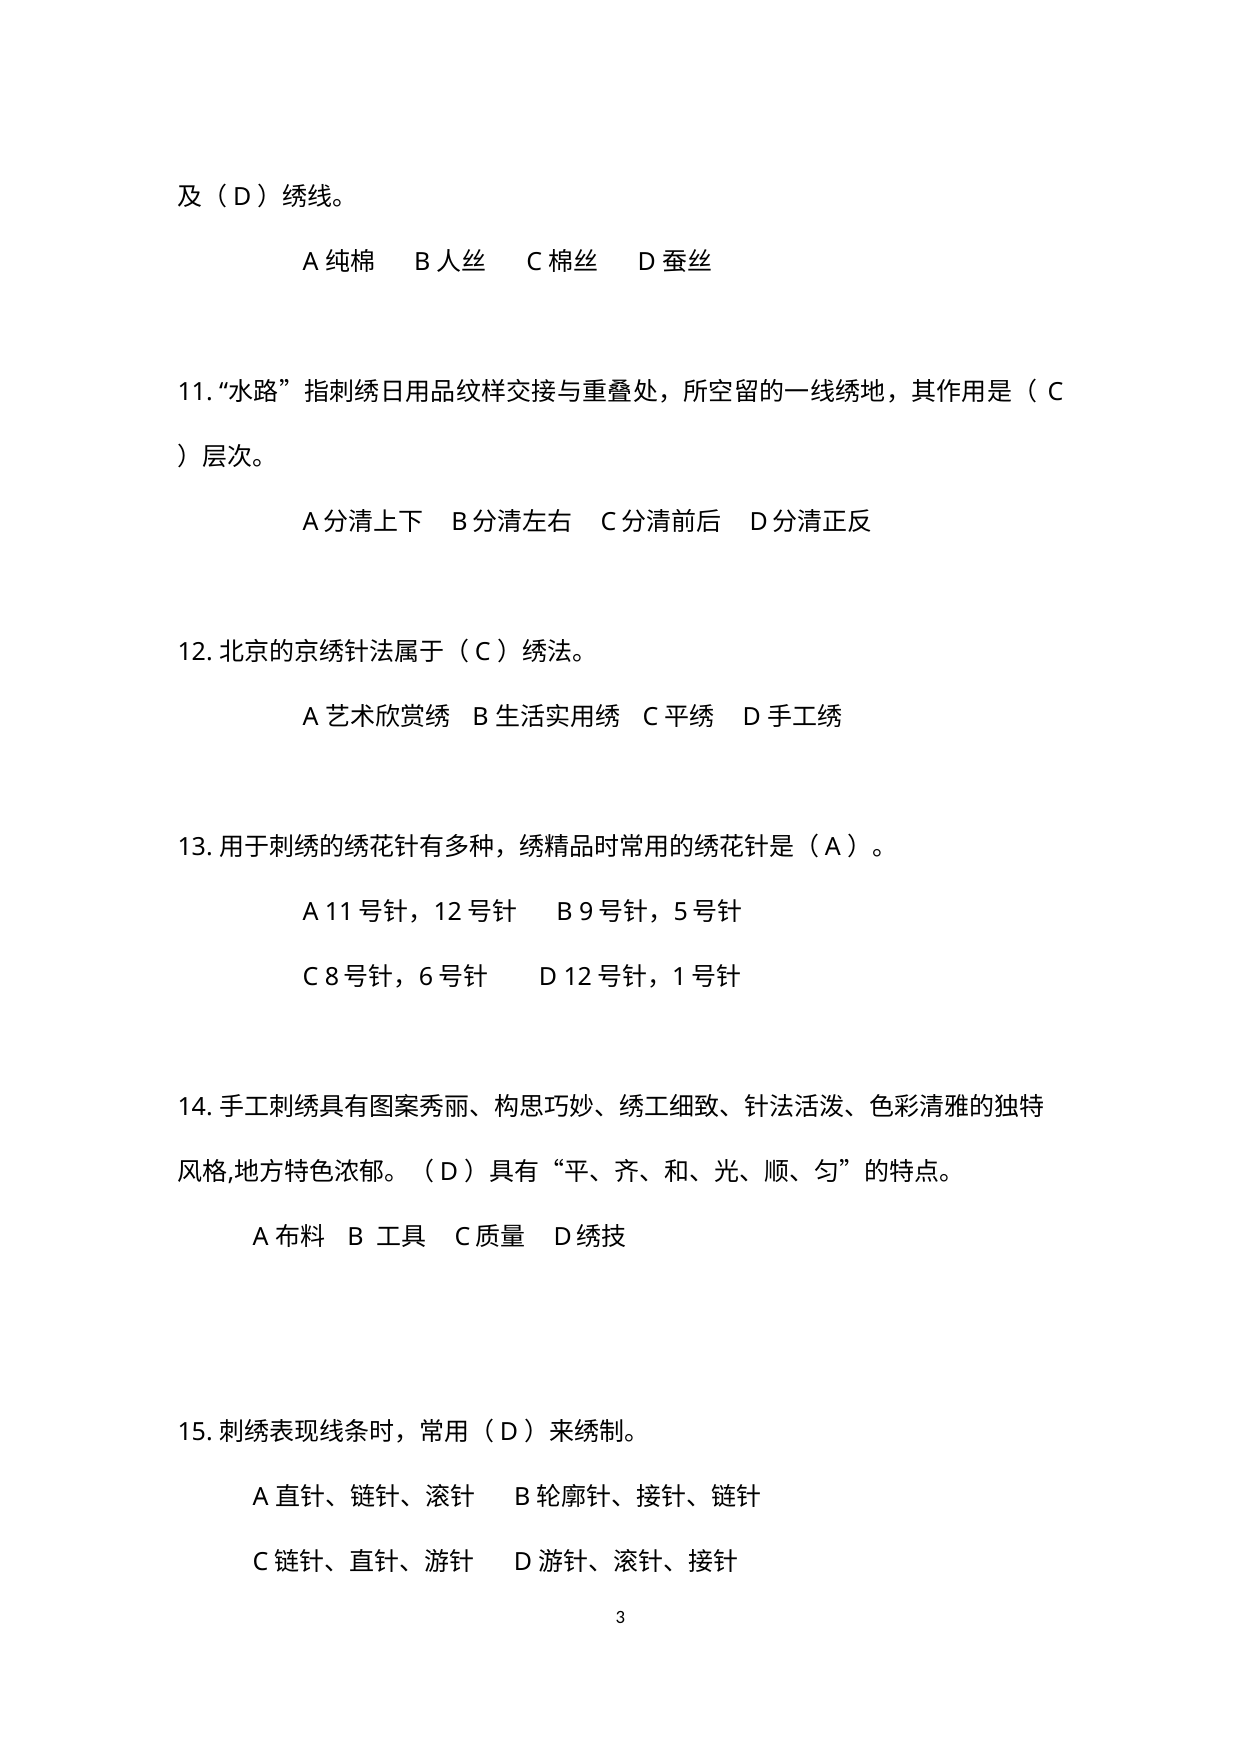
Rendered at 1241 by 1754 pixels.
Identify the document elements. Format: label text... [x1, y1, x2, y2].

list 北京的京绣针法属于（ C ）绣法。 [177, 617, 1063, 682]
list “水路”指刺绣日用品纹样交接与重叠处，所空留的一线绣地，其作用是（ C ）层次。 [177, 357, 1063, 487]
text A 11号针，12号针 B 9号针，5号针 [177, 877, 1063, 942]
list 用于刺绣的绣花针有多种，绣精品时常用的绣花针是（ A ）。 [177, 812, 1063, 877]
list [177, 162, 1063, 227]
list 手工刺绣具有图案秀丽、构思巧妙、绣工细致、针法活泼、色彩清雅的独特风格,地方特色浓郁。（ D ）具有“平、齐、和、光、顺、匀”的特点。 [177, 1072, 1063, 1202]
text A 纯棉 B 人丝 C 棉丝 D 蚕丝 [177, 227, 1063, 292]
list 刺绣表现线条时，常用（ D ）来绣制。 [177, 1397, 1063, 1462]
text C 8号针，6号针 D 12号针，1号针 [177, 942, 1063, 1007]
text A 直针、链针、滚针 B 轮廓针、接针、链针 [177, 1462, 1063, 1527]
text A 艺术欣赏绣 B 生活实用绣 C 平绣 D 手工绣 [177, 682, 1063, 747]
text C 链针、直针、游针 D 游针、滚针、接针 [177, 1527, 1063, 1592]
text A 布料 B 工具 C质量 D绣技 [177, 1202, 1063, 1267]
text A分清上下 B分清左右 C分清前后 D分清正反 [177, 487, 1063, 552]
